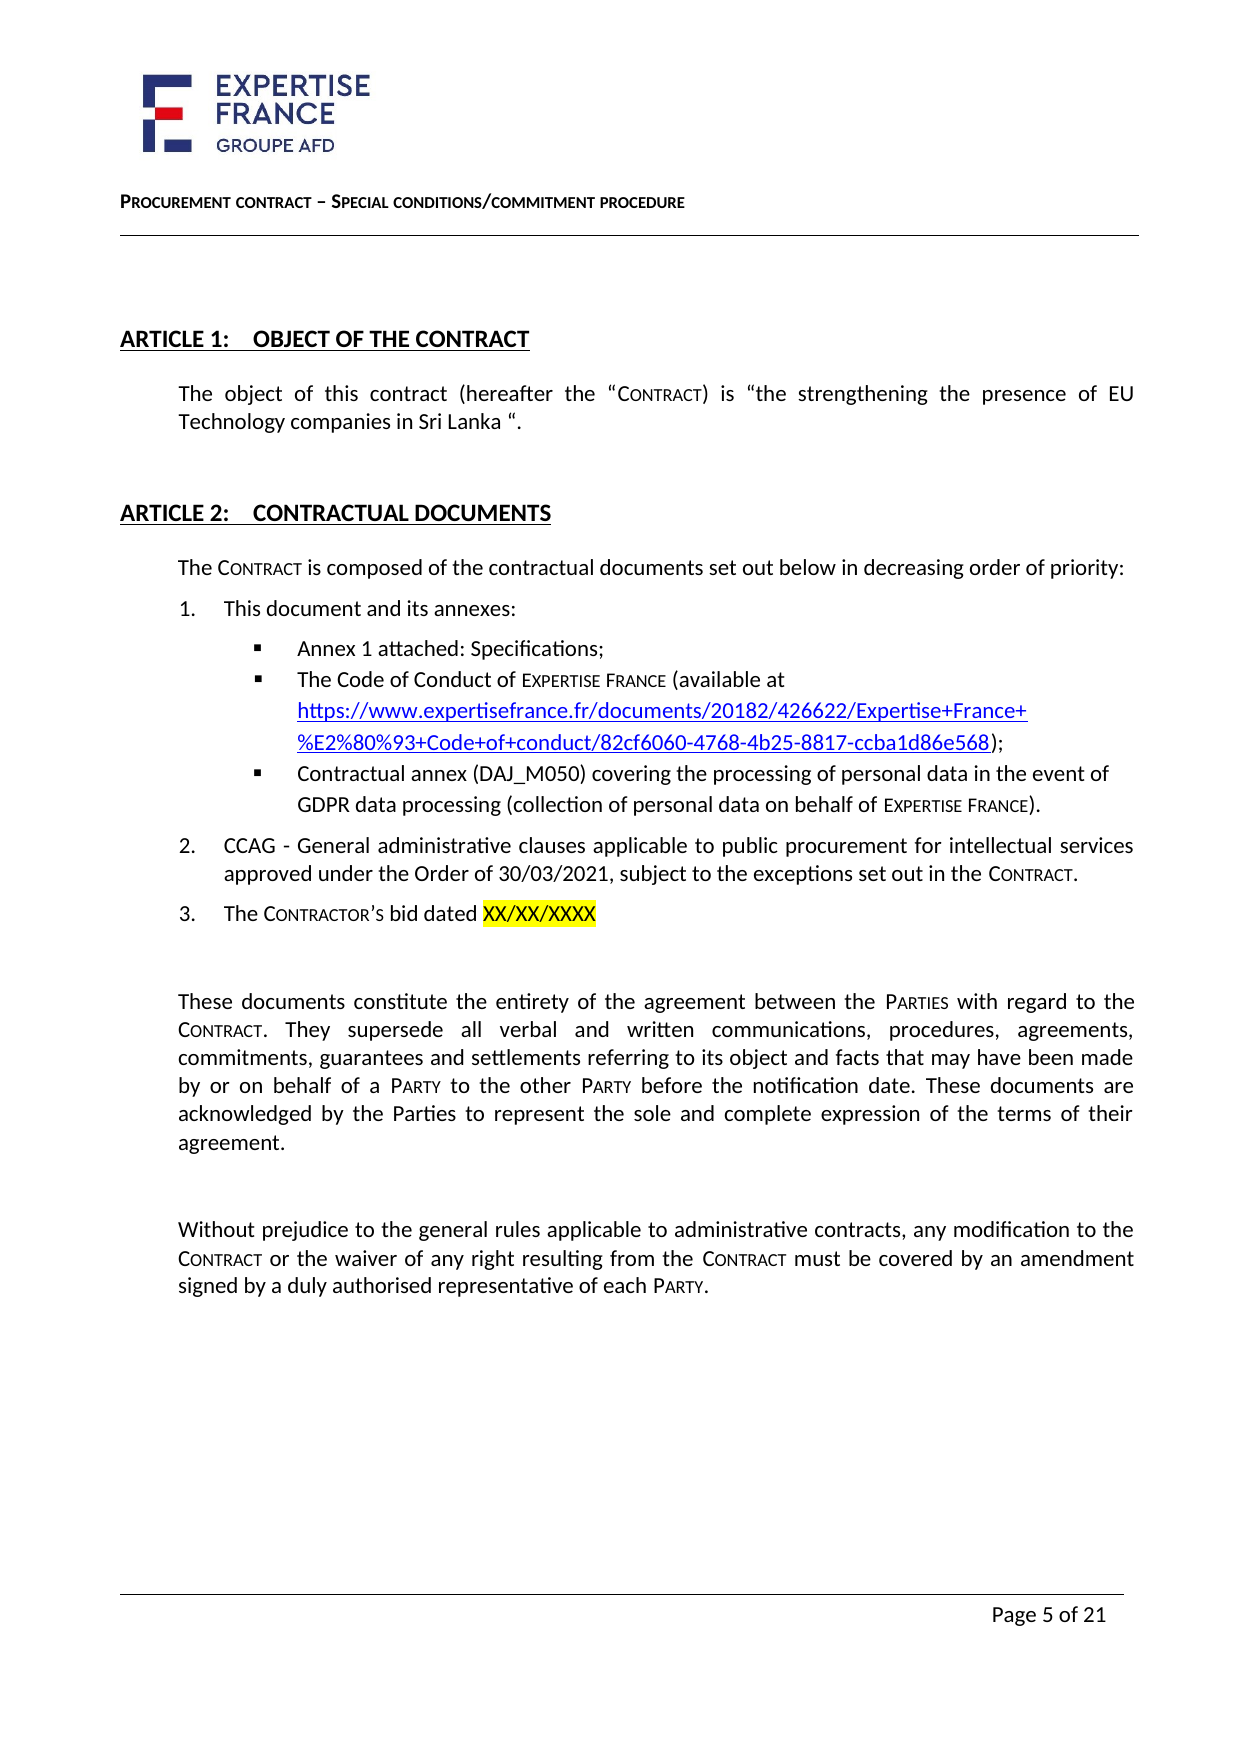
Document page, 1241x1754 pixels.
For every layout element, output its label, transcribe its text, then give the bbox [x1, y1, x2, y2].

picture [120, 41, 397, 183]
text These documents constitute the entirety of the agreement between the Parties with regard to the Contract. They supersede all verbal and written communications, procedures, agreements, commitments, guarantees and settlements referring to its object and facts that may have been made by or on behalf of a Party to the other Party before the notification date. These documents are acknowledged by the Parties to represent the sole and complete expression of the terms of their agreement. [178, 987, 1135, 1156]
list Contractual annex (DAJ_M050) covering the processing of personal data in the event of GDPR data processing (collection of personal data on behalf of Expertise France). [252, 756, 1135, 818]
text The object of this contract (hereafter the “Contract) is “the strengthening the presence of EU Technology companies in Sri Lanka “. [178, 379, 1135, 435]
text Without prejudice to the general rules applicable to administrative contracts, any modification to the Contract or the waiver of any right resulting from the Contract must be covered by an amendment signed by a duly authorised representative of each Party. [178, 1216, 1135, 1300]
list CCAG - General administrative clauses applicable to public procurement for intellectual services approved under the Order of 30/03/2021, subject to the exceptions set out in the Contract. [178, 831, 1135, 887]
list The Contractor’s bid dated XX/XX/XXXX [178, 899, 1135, 927]
list Annex 1 attached: Specifications; [252, 634, 1135, 662]
list Contractual documents [120, 498, 1135, 528]
list This document and its annexes: [178, 594, 1135, 622]
list The Code of Conduct of Expertise France (available at https://www.expertisefrance.fr/documents/20182/426622/Expertise+France+%E2%80%93+Code+of+conduct/82cf6060-4768-4b25-8817-ccba1d86e568); [253, 662, 1135, 756]
text The Contract is composed of the contractual documents set out below in decreasing order of priority: [178, 553, 1135, 581]
list Object of the contract [120, 323, 1135, 354]
